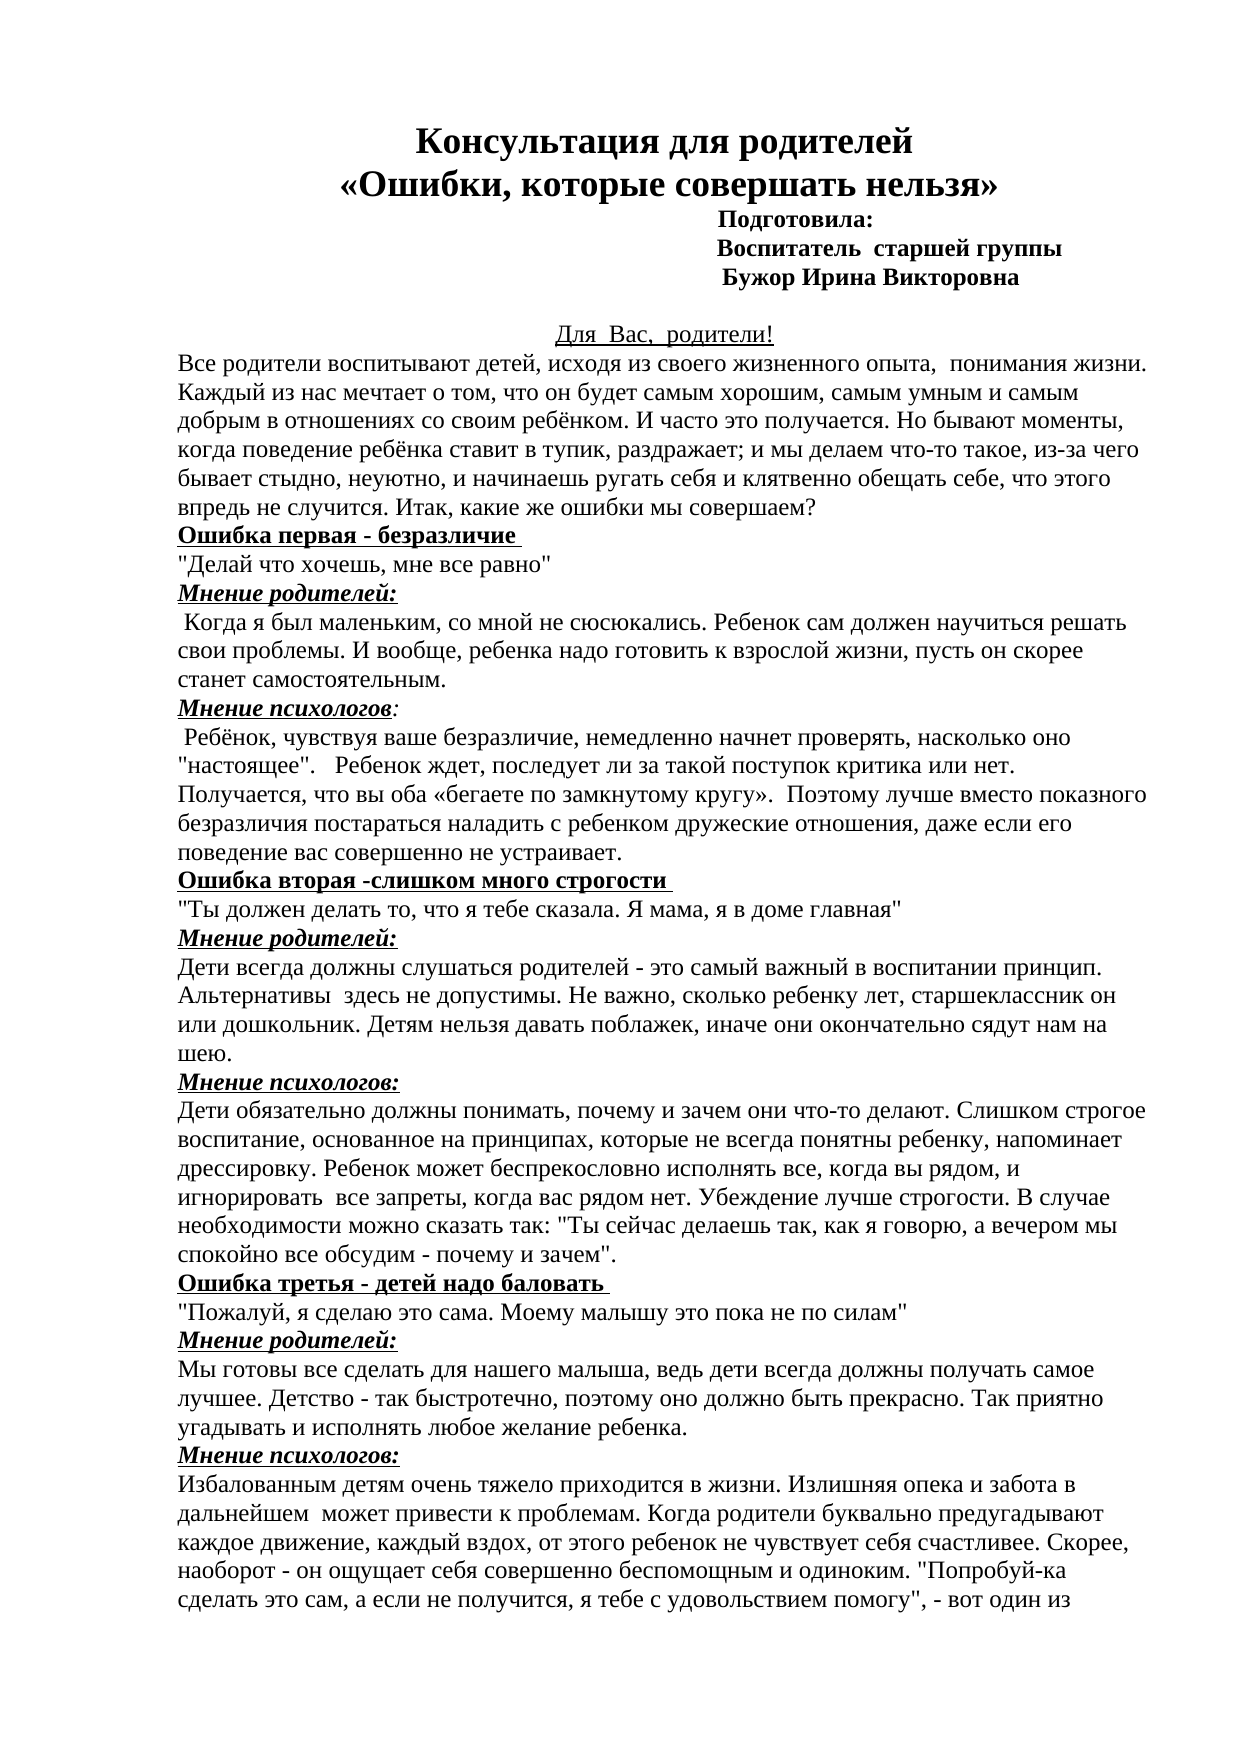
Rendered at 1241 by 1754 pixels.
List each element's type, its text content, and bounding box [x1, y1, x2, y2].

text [177, 578, 1152, 1613]
text Воспитатель старшей группы [177, 233, 1152, 262]
text Все родители воспитывают детей, исходя из своего жизненного опыта, понимания жизни. Каждый из нас мечтает о том, что он будет самым хорошим, самым умным и самым добрым в отношениях со своим ребёнком. И часто это получается. Но бывают моменты, когда поведение ребёнка ставит в тупик, раздражает; и мы делаем что-то такое, из-за чего бывает стыдно, неуютно, и начинаешь ругать себя и клятвенно обещать себе, что этого впредь не случится. Итак, какие же ошибки мы совершаем? Ошибка первая - безразличие "Делай что хочешь, мне все равно" [177, 348, 1152, 578]
text Консультация для родителей [177, 118, 1152, 161]
text Подготовила: [177, 204, 1152, 233]
text Для Вас, родители! [177, 319, 1152, 348]
text Бужор Ирина Викторовна [177, 262, 1152, 291]
text «Ошибки, которые совершать нельзя» [177, 161, 1152, 204]
